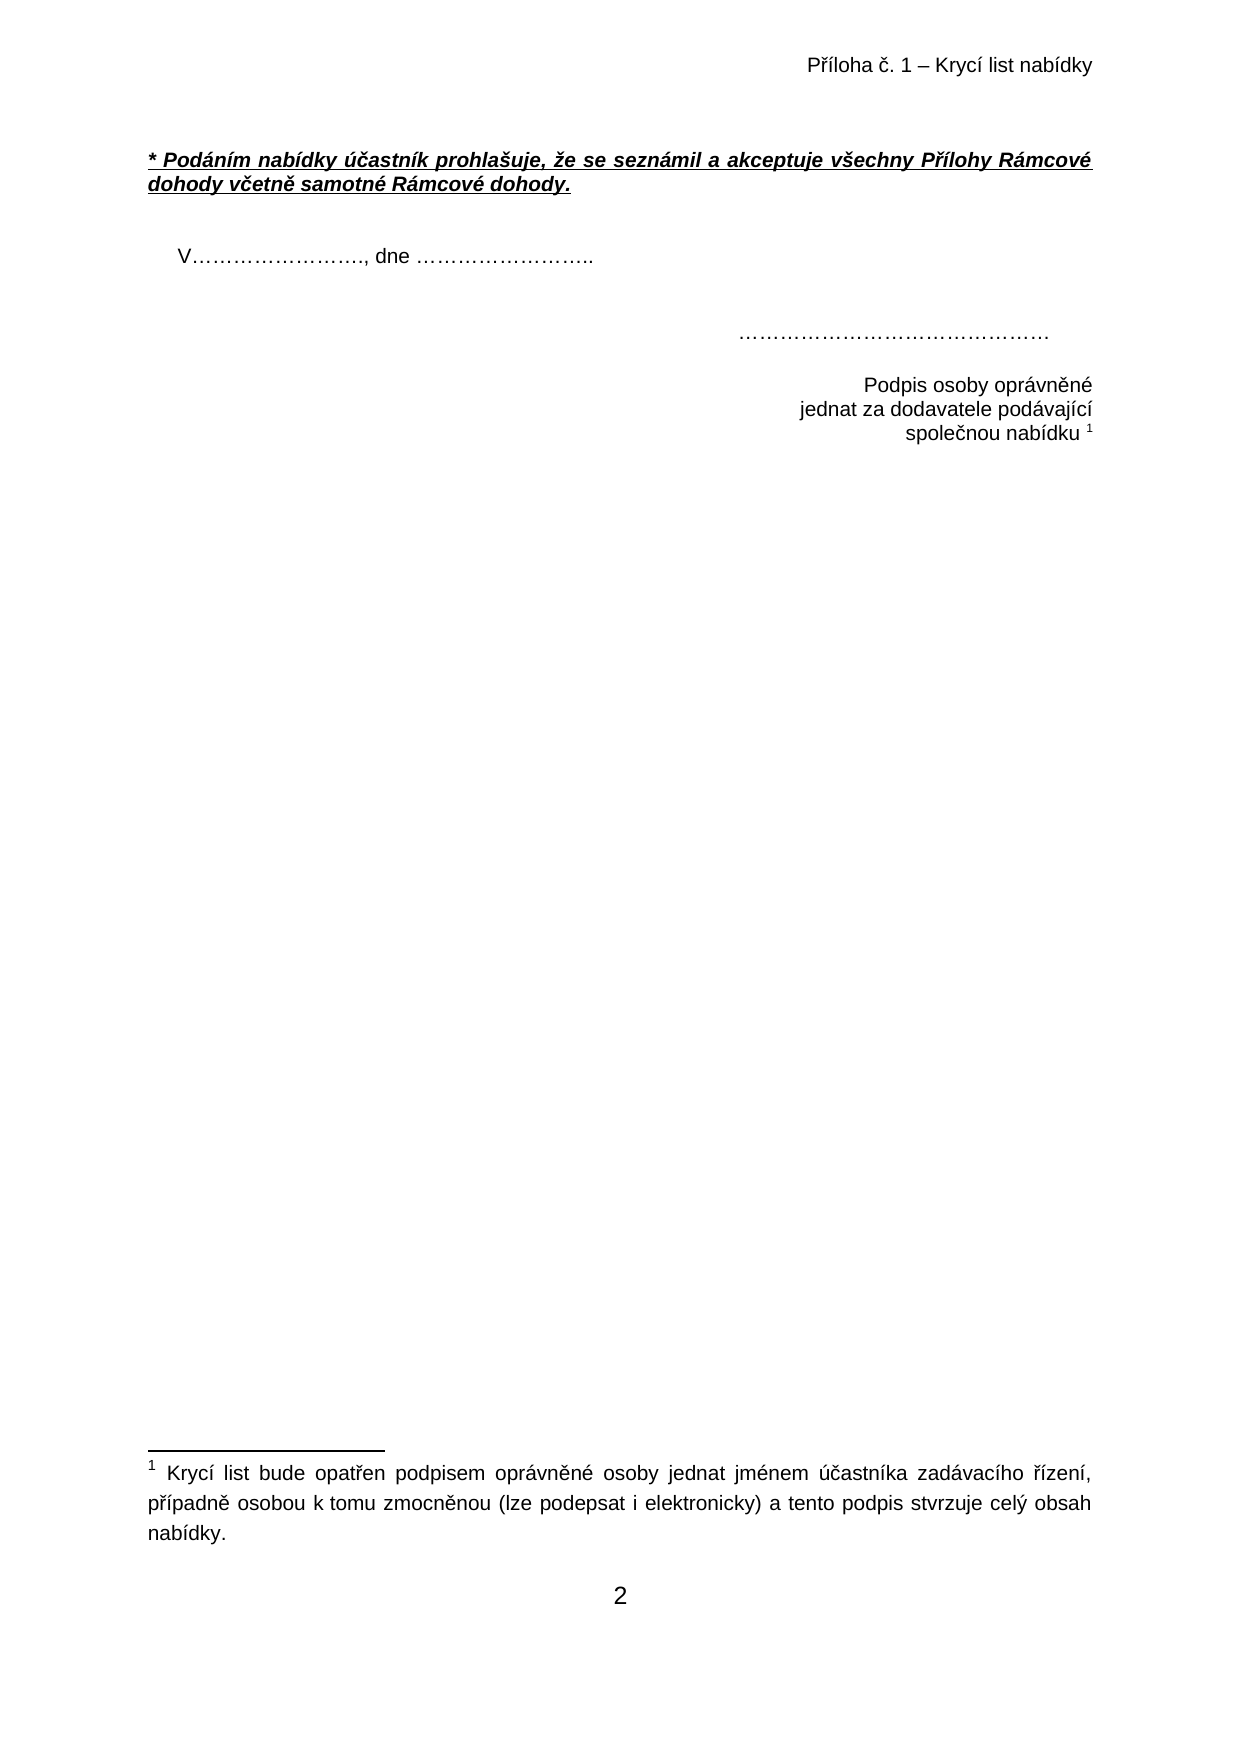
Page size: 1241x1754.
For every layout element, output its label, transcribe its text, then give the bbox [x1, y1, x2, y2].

text jednat za dodavatele podávající [148, 397, 1093, 421]
text společnou nabídku [148, 421, 1093, 445]
text * Podáním nabídky účastník prohlašuje, že se seznámil a akceptuje všechny Přílohy Rámcové dohody včetně samotné Rámcové dohody. [148, 170, 1093, 196]
text ……………………………………… [664, 320, 1093, 344]
text V……………………., dne …………………….. [148, 243, 1093, 267]
text * Podáním nabídky účastník prohlašuje, že se seznámil a akceptuje všechny Přílohy Rámcové dohody včetně samotné Rámcové dohody. [148, 148, 1093, 169]
text Podpis osoby oprávněné [148, 373, 1093, 397]
